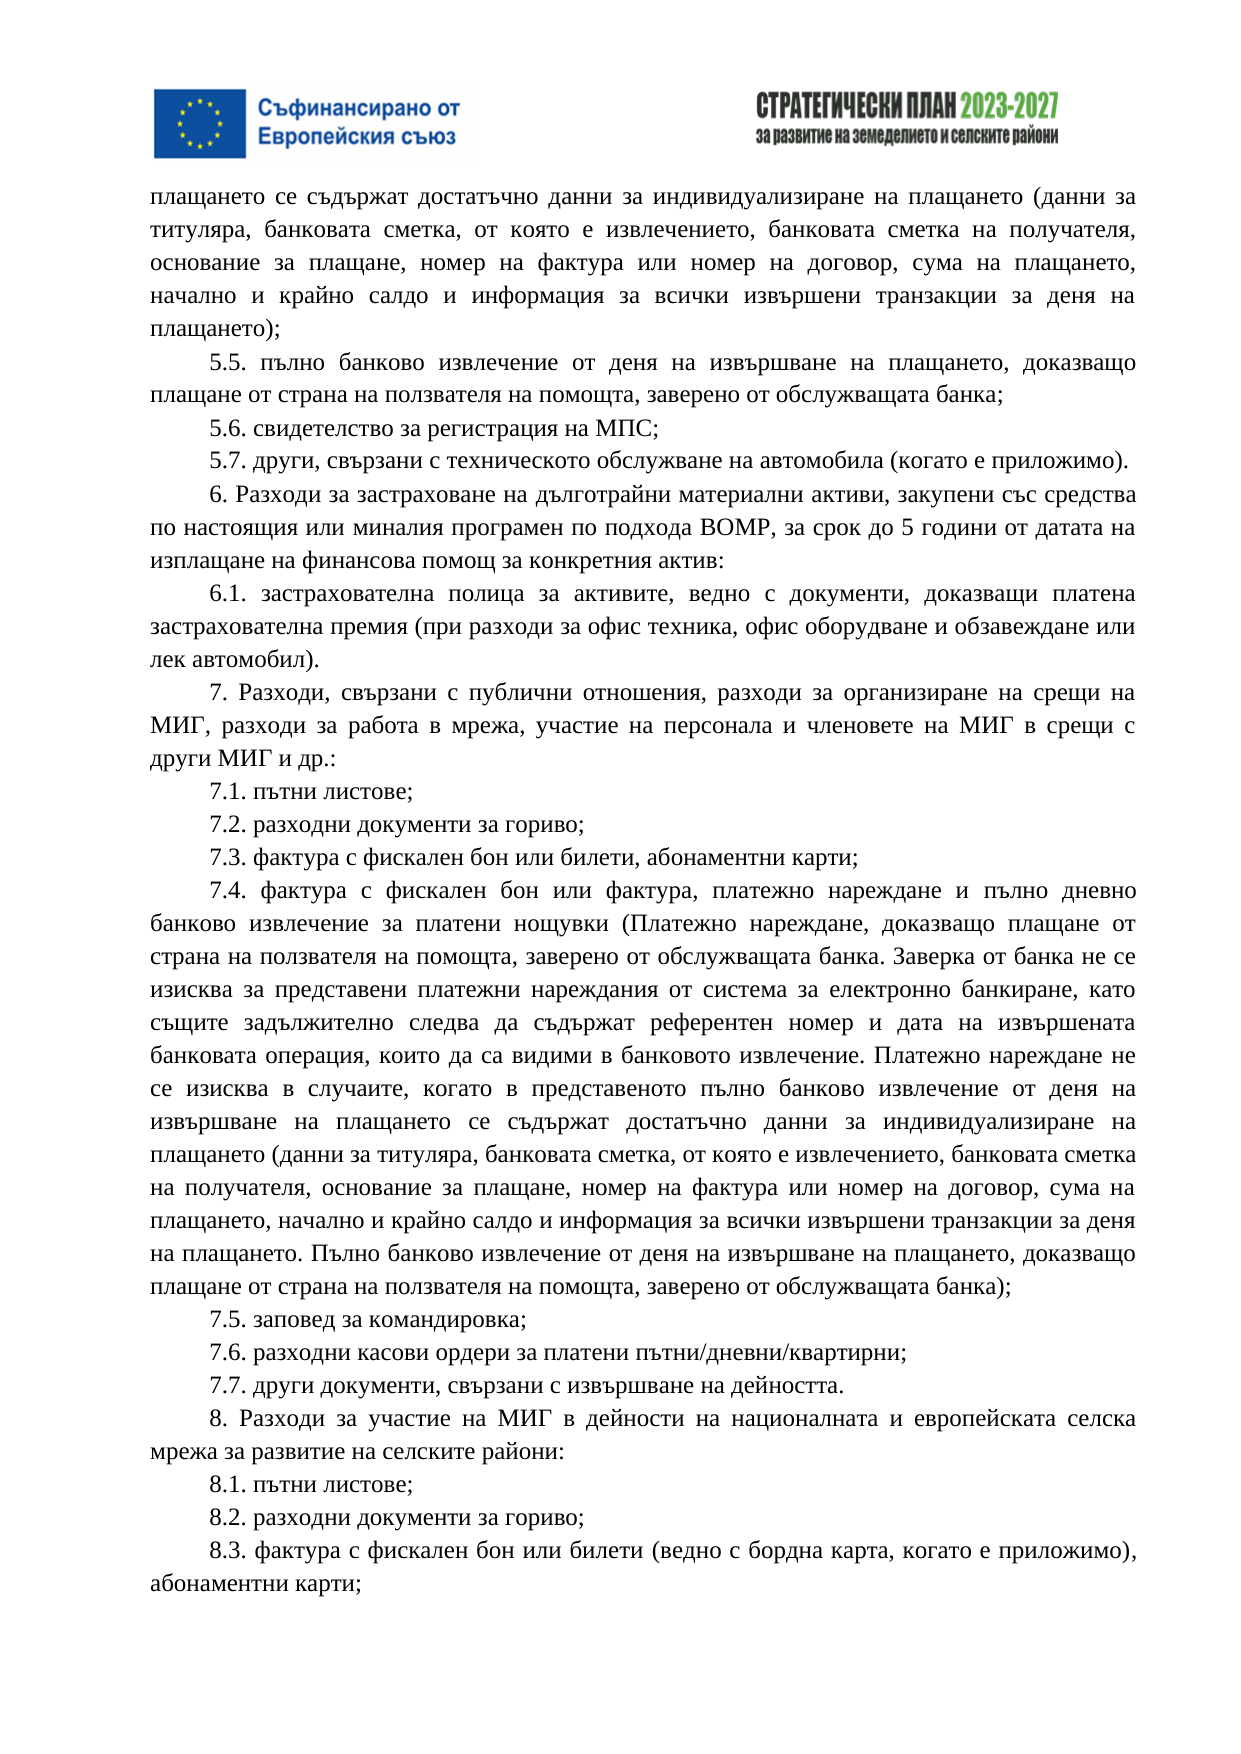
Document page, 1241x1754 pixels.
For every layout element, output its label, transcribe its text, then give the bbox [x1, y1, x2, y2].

text 8.2. разходни документи за гориво; [150, 1502, 1137, 1531]
text 7.6. разходни касови ордери за платени пътни/дневни/квартирни; [150, 1337, 1137, 1366]
text 7.5. заповед за командировка; [150, 1304, 1137, 1333]
text 8.3. фактура с фискален бон или билети (ведно с бордна карта, когато е приложимо), абонаментни карти; [150, 1535, 1137, 1597]
text 7.3. фактура с фискален бон или билети, абонаментни карти; [150, 842, 1137, 871]
text 7.1. пътни листове; [150, 776, 1137, 804]
text 8.1. пътни листове; [150, 1469, 1137, 1498]
text 6. Разходи за застраховане на дълготрайни материални активи, закупени със средства по настоящия или миналия програмен по подхода ВОМР, за срок до 5 години от датата на изплащане на финансова помощ за конкретния актив: [150, 479, 1137, 573]
text 6.1. застрахователна полица за активите, ведно с документи, доказващи платена застрахователна премия (при разходи за офис техника, офис оборудване и обзавеждане или лек автомобил). [150, 578, 1137, 672]
text 5.6. свидетелство за регистрация на МПС; [150, 413, 1137, 441]
picture [755, 73, 1059, 163]
text 7.2. разходни документи за гориво; [150, 809, 1137, 838]
text 5.7. други, свързани с техническото обслужване на автомобила (когато е приложимо). [150, 446, 1137, 474]
text 7.7. други документи, свързани с извършване на дейността. [150, 1370, 1137, 1399]
text 5.5. пълно банково извлечение от деня на извършване на плащането, доказващо плащане от страна на ползвателя на помощта, заверено от обслужващата банка; [150, 347, 1137, 408]
picture [150, 85, 479, 163]
text 7.4. фактура с фискален бон или фактура, платежно нареждане и пълно дневно банково извлечение за платени нощувки (Платежно нареждане, доказващо плащане от страна на ползвателя на помощта, заверено от обслужващата банка. Заверка от банка не се изисква за представени платежни нареждания от система за електронно банкиране, като същите задължително следва да съдържат референтен номер и дата на извършената банковата операция, които да са видими в банковото извлечение. Платежно нареждане не се изисква в случаите, когато в представеното пълно банково извлечение от деня на извършване на плащането се съдържат достатъчно данни за индивидуализиране на плащането (данни за титуляра, банковата сметка, от която е извлечението, банковата сметка на получателя, основание за плащане, номер на фактура или номер на договор, сума на плащането, начално и крайно салдо и информация за всички извършени транзакции за деня на плащането. Пълно банково извлечение от деня на извършване на плащането, доказващо плащане от страна на ползвателя на помощта, заверено от обслужващата банка); [150, 875, 1137, 1300]
text 7. Разходи, свързани с публични отношения, разходи за организиране на срещи на МИГ, разходи за работа в мрежа, участие на персонала и членовете на МИГ в срещи с други МИГ и др.: [150, 677, 1137, 772]
text 8. Разходи за участие на МИГ в дейности на националната и европейската селска мрежа за развитие на селските райони: [150, 1403, 1137, 1465]
